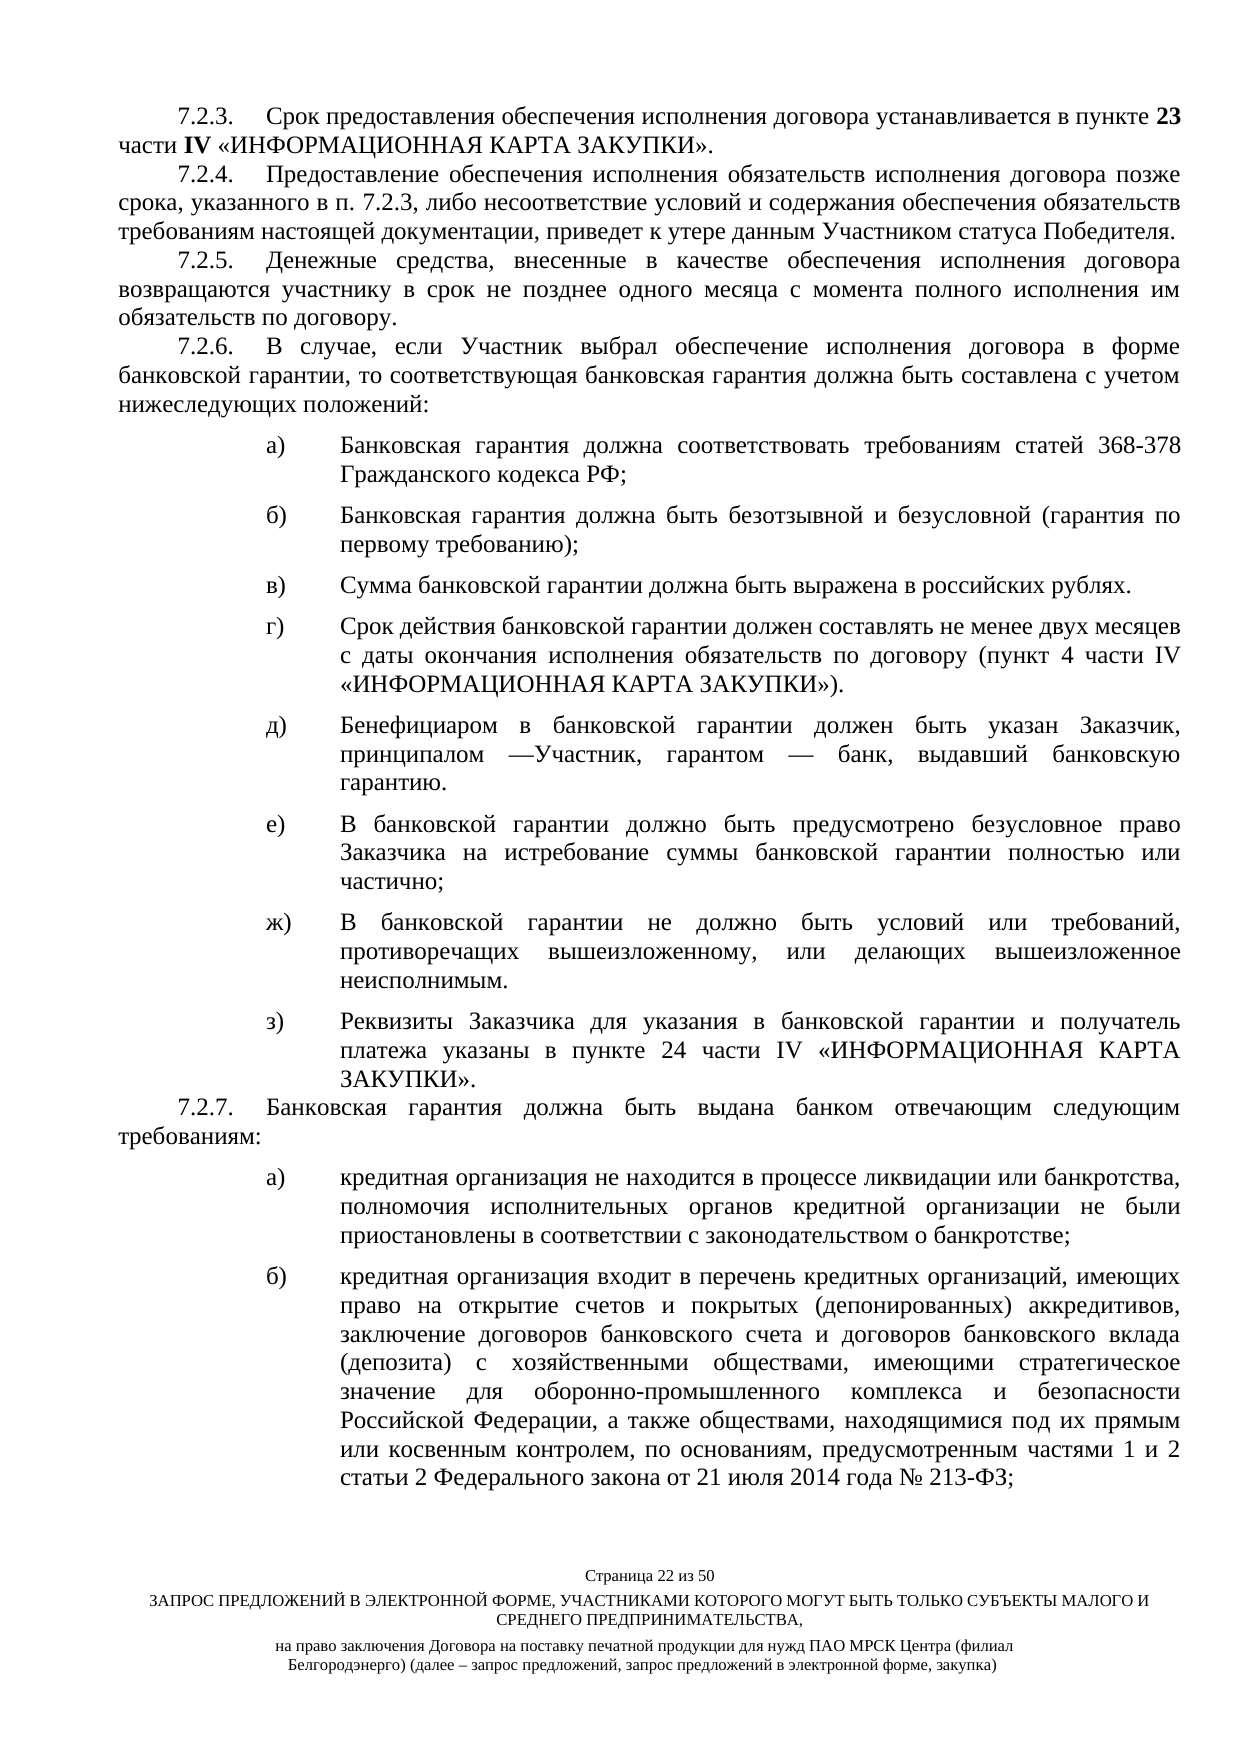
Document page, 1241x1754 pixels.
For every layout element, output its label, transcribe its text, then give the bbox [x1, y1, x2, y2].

list Банковская гарантия должна соответствовать требованиям статей 368-378 Гражданского кодекса РФ; [266, 430, 1181, 487]
list Срок действия банковской гарантии должен составлять не менее двух месяцев с даты окончания исполнения обязательств по договору (пункт 4 части IV «ИНФОРМАЦИОННАЯ КАРТА ЗАКУПКИ»). [266, 611, 1181, 697]
list Банковская гарантия должна быть безотзывной и безусловной (гарантия по первому требованию); [266, 500, 1181, 557]
list кредитная организация не находится в процессе ликвидации или банкротства, полномочия исполнительных органов кредитной организации не были приостановлены в соответствии с законодательством о банкротстве; [266, 1162, 1181, 1249]
list Реквизиты Заказчика для указания в банковской гарантии и получатель платежа указаны в пункте 24 части IV «ИНФОРМАЦИОННАЯ КАРТА ЗАКУПКИ». [266, 1006, 1181, 1092]
list кредитная организация входит в перечень кредитных организаций, имеющих право на открытие счетов и покрытых (депонированных) аккредитивов, заключение договоров банковского счета и договоров банковского вклада (депозита) с хозяйственными обществами, имеющими стратегическое значение для оборонно-промышленного комплекса и безопасности Российской Федерации, а также обществами, находящимися под их прямым или косвенным контролем, по основаниям, предусмотренным частями 1 и 2 статьи 2 Федерального закона от 21 июля 2014 года № 213-ФЗ; [266, 1261, 1181, 1491]
list Бенефициаром в банковской гарантии должен быть указан Заказчик, принципалом —Участник, гарантом — банк, выдавший банковскую гарантию. [266, 710, 1181, 796]
list В банковской гарантии должно быть предусмотрено безусловное право Заказчика на истребование суммы банковской гарантии полностью или частично; [266, 809, 1181, 895]
subtitle Предоставление обеспечения исполнения обязательств исполнения договора позже срока, указанного в п. 7.2.3, либо несоответствие условий и содержания обеспечения обязательств требованиям настоящей документации, приведет к утере данным Участником статуса Победителя. [118, 159, 1181, 245]
subtitle Банковская гарантия должна быть выдана банком отвечающим следующим требованиям: [118, 1092, 1181, 1150]
subtitle В случае, если Участник выбрал обеспечение исполнения договора в форме банковской гарантии, то соответствующая банковская гарантия должна быть составлена с учетом нижеследующих положений: [118, 331, 1181, 417]
list Сумма банковской гарантии должна быть выражена в российских рублях. [266, 570, 1181, 599]
list В банковской гарантии не должно быть условий или требований, противоречащих вышеизложенному, или делающих вышеизложенное неисполнимым. [266, 907, 1181, 994]
subtitle Срок предоставления обеспечения исполнения договора устанавливается в пункте 23 части IV «ИНФОРМАЦИОННАЯ КАРТА ЗАКУПКИ». [118, 101, 1181, 159]
subtitle Денежные средства, внесенные в качестве обеспечения исполнения договора возвращаются участнику в срок не позднее одного месяца с момента полного исполнения им обязательств по договору. [118, 245, 1181, 331]
